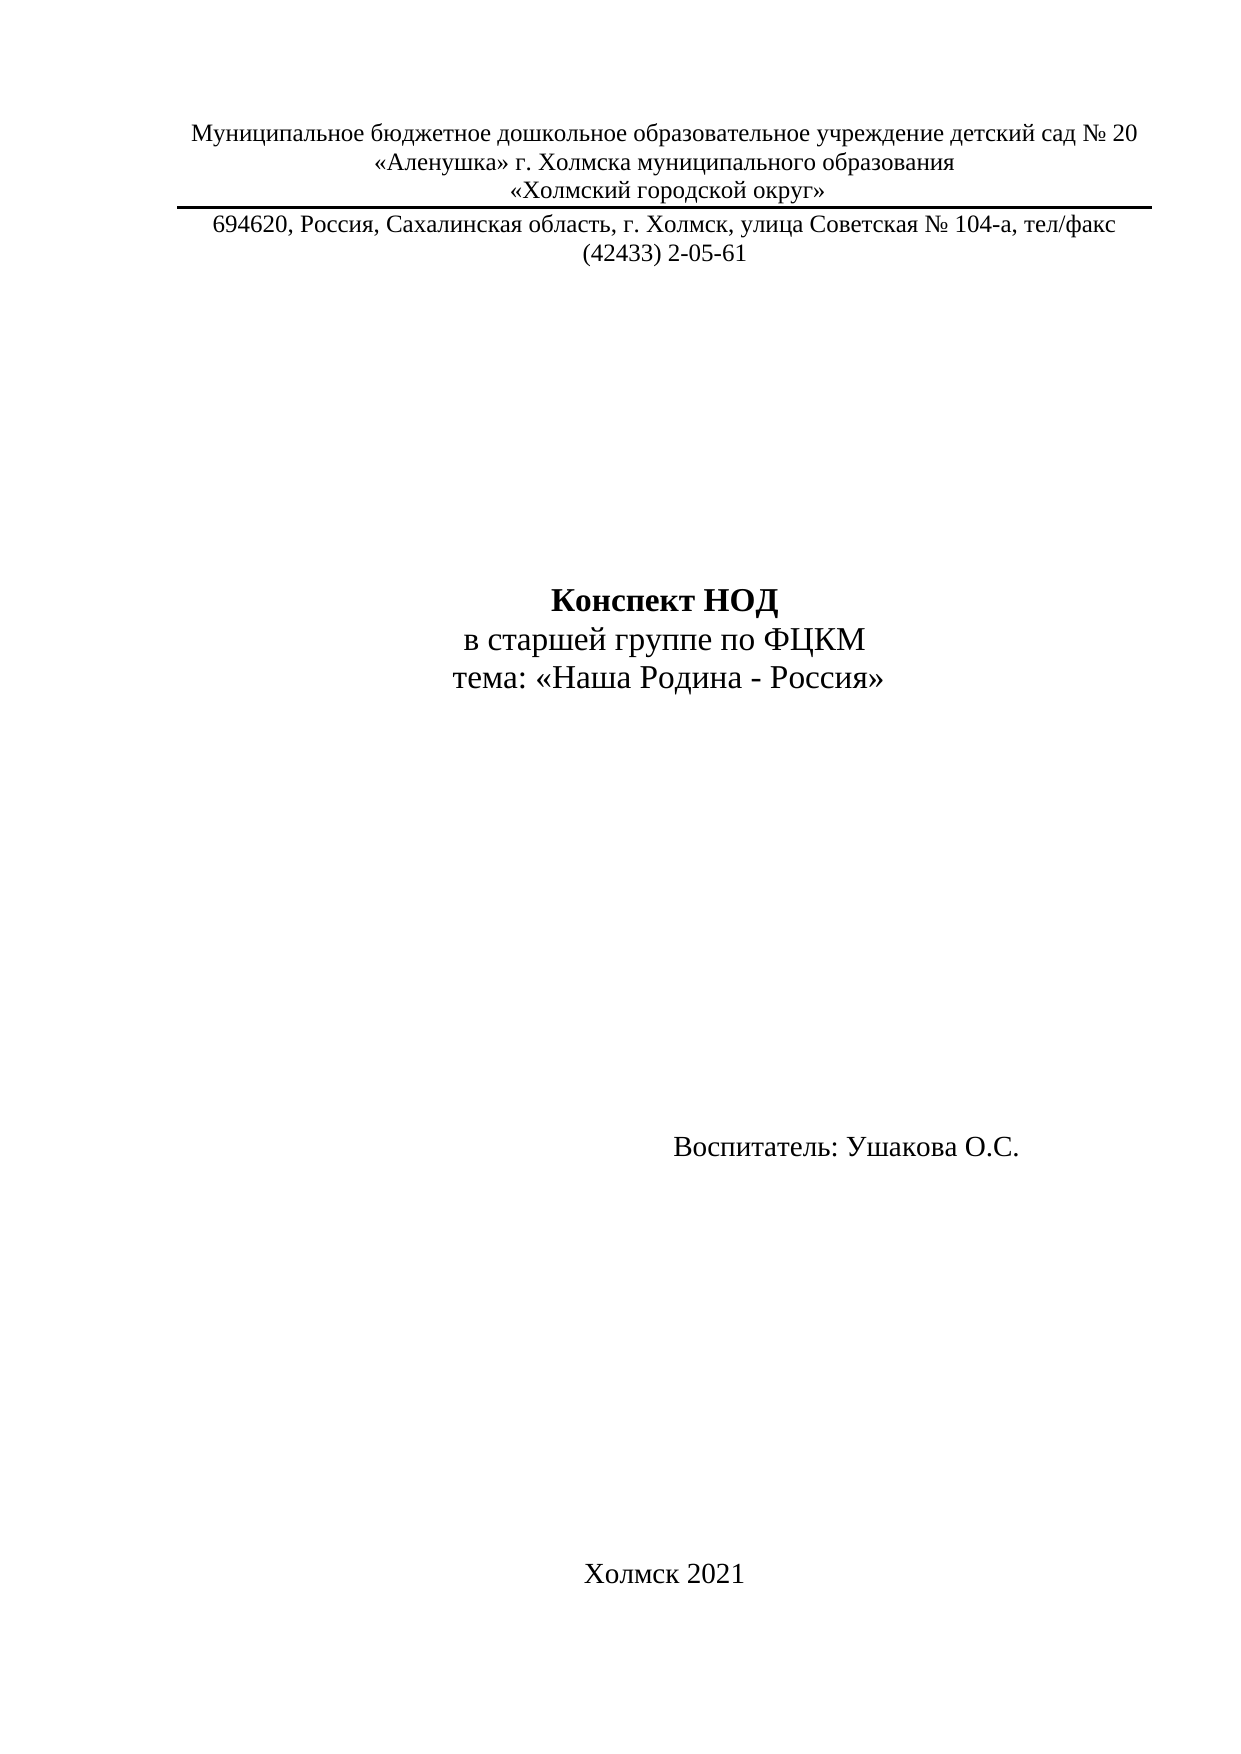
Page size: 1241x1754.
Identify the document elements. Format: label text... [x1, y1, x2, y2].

text тема: «Наша Родина - Россия» [177, 657, 1152, 695]
text Муниципальное бюджетное дошкольное образовательное учреждение детский сад № 20 «Аленушка» г. Холмска муниципального образования [177, 118, 1152, 176]
text Конспект НОД [177, 580, 1152, 619]
text в старшей группе по ФЦКМ [177, 619, 1152, 657]
text Воспитатель: Ушакова О.С. [177, 1129, 1152, 1163]
text «Холмский городской округ» [177, 176, 1152, 206]
text Холмск 2021 [177, 1556, 1152, 1590]
text 694620, Россия, Сахалинская область, г. Холмск, улица Советская № 104-а, тел/факс (42433) 2-05-61 [177, 209, 1152, 267]
